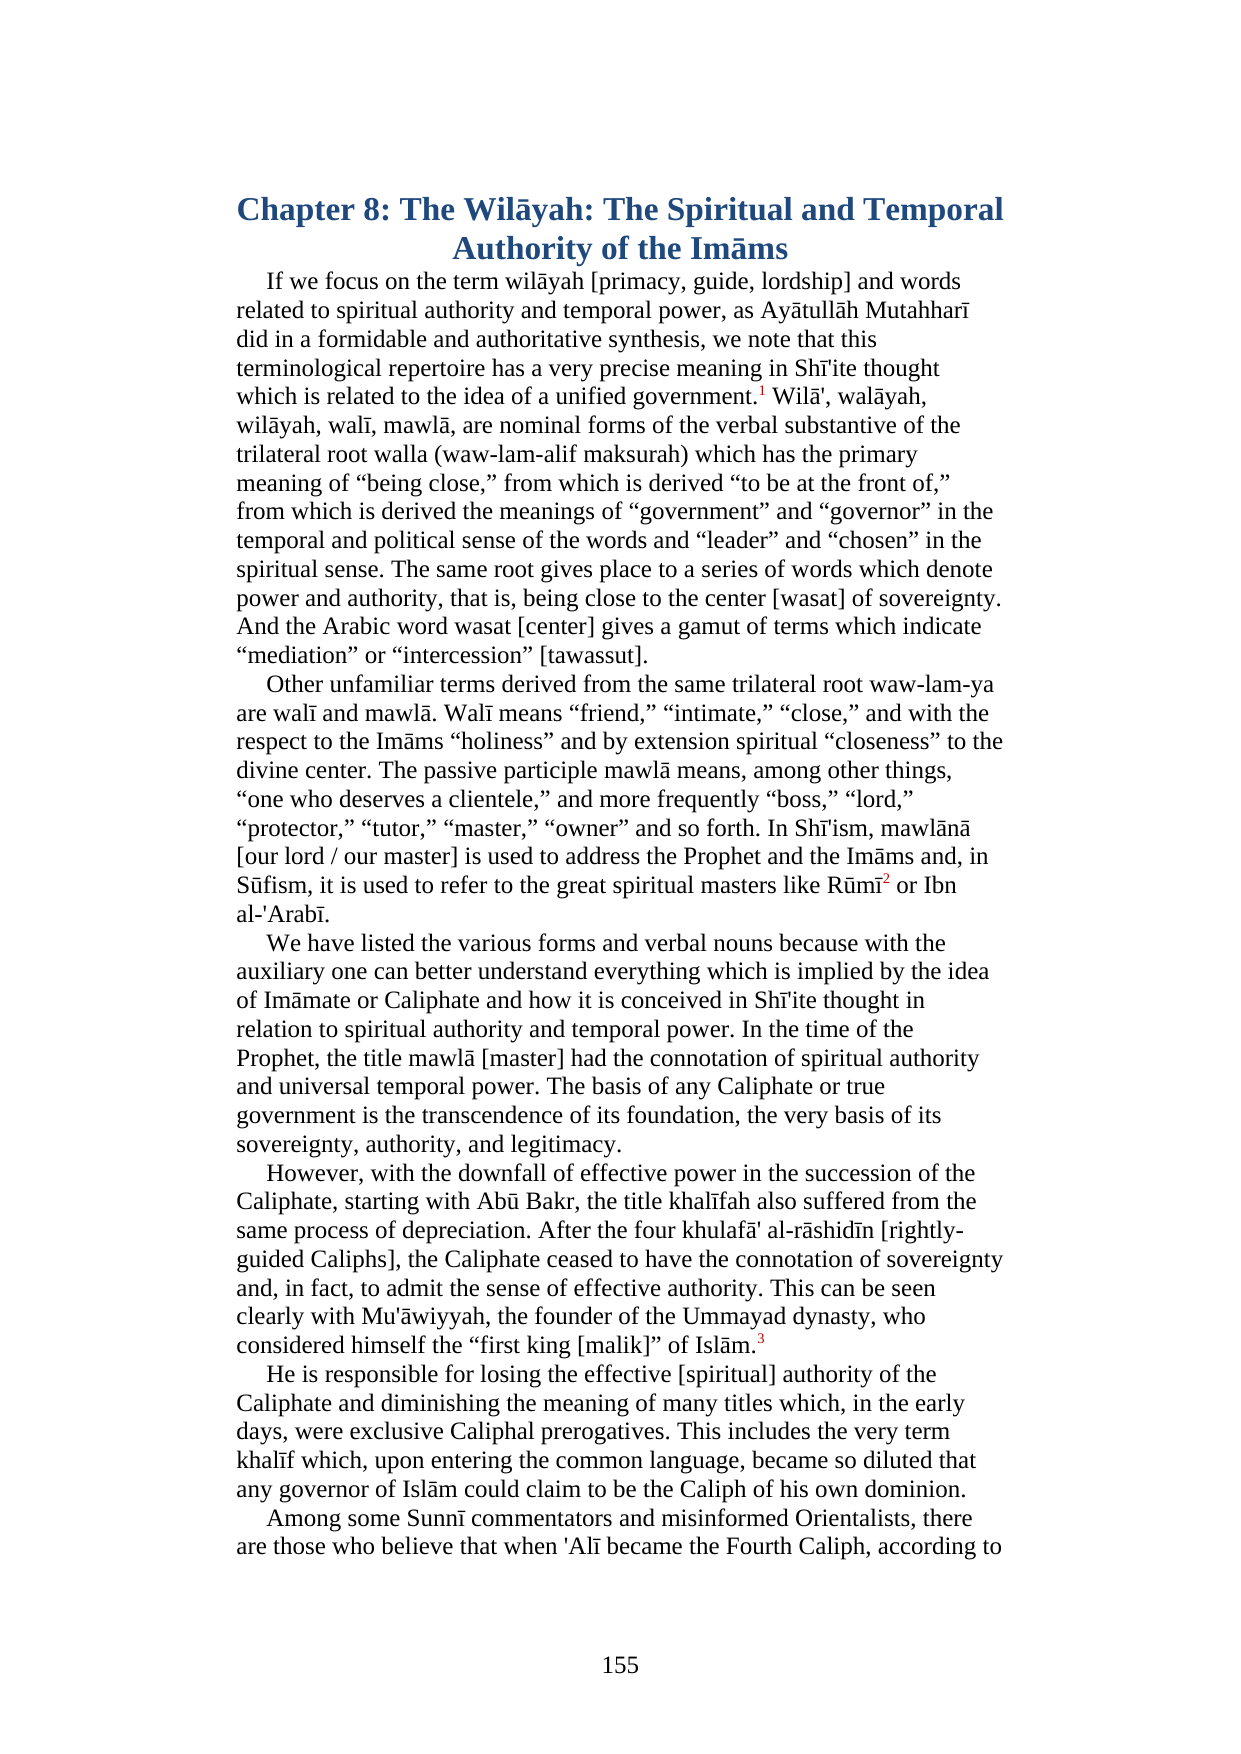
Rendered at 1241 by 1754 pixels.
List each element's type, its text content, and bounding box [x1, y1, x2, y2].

text If we focus on the term wilāyah [primacy, guide, lordship] and words related to spiritual authority and temporal power, as Ayātullāh Mutahharī did in a formidable and authoritative synthesis, we note that this terminological repertoire has a very precise meaning in Shī'ite thought which is related to the idea of a unified government.1 Wilā', walāyah, wilāyah, walī, mawlā, are nominal forms of the verbal substantive of the trilateral root walla (waw-lam-alif maksurah) which has the primary meaning of “being close,” from which is derived “to be at the front of,” from which is derived the meanings of “government” and “governor” in the temporal and political sense of the words and “leader” and “chosen” in the spiritual sense. The same root gives place to a series of words which denote power and authority, that is, being close to the center [wasat] of sovereignty. And the Arabic word wasat [center] gives a gamut of terms which indicate “mediation” or “intercession” [tawassut]. [236, 266, 1004, 669]
subtitle Chapter 8: The Wilāyah: The Spiritual and Temporal Authority of the Imāms [236, 190, 1004, 266]
text Other unfamiliar terms derived from the same trilateral root waw-lam-ya are walī and mawlā. Walī means “friend,” “intimate,” “close,” and with the respect to the Imāms “holiness” and by extension spiritual “closeness” to the divine center. The passive participle mawlā means, among other things, “one who deserves a clientele,” and more frequently “boss,” “lord,” “protector,” “tutor,” “master,” “owner” and so forth. In Shī'ism, mawlānā [our lord / our master] is used to address the Prophet and the Imāms and, in Sūfism, it is used to refer to the great spiritual masters like Rūmī2 or Ibn al-'Arabī. [236, 669, 1004, 928]
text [236, 1503, 1004, 1560]
text However, with the downfall of effective power in the succession of the Caliphate, starting with Abū Bakr, the title khalīfah also suffered from the same process of depreciation. After the four khulafā' al-rāshidīn [rightly-guided Caliphs], the Caliphate ceased to have the connotation of sovereignty and, in fact, to admit the sense of effective authority. This can be seen clearly with Mu'āwiyyah, the founder of the Ummayad dynasty, who considered himself the “first king [malik]” of Islām.3 [236, 1158, 1004, 1359]
text We have listed the various forms and verbal nouns because with the auxiliary one can better understand everything which is implied by the idea of Imāmate or Caliphate and how it is conceived in Shī'ite thought in relation to spiritual authority and temporal power. In the time of the Prophet, the title mawlā [master] had the connotation of spiritual authority and universal temporal power. The basis of any Caliphate or true government is the transcendence of its foundation, the very basis of its sovereignty, authority, and legitimacy. [236, 928, 1004, 1158]
text He is responsible for losing the effective [spiritual] authority of the Caliphate and diminishing the meaning of many titles which, in the early days, were exclusive Caliphal prerogatives. This includes the very term khalīf which, upon entering the common language, became so diluted that any governor of Islām could claim to be the Caliph of his own dominion. [236, 1359, 1004, 1503]
